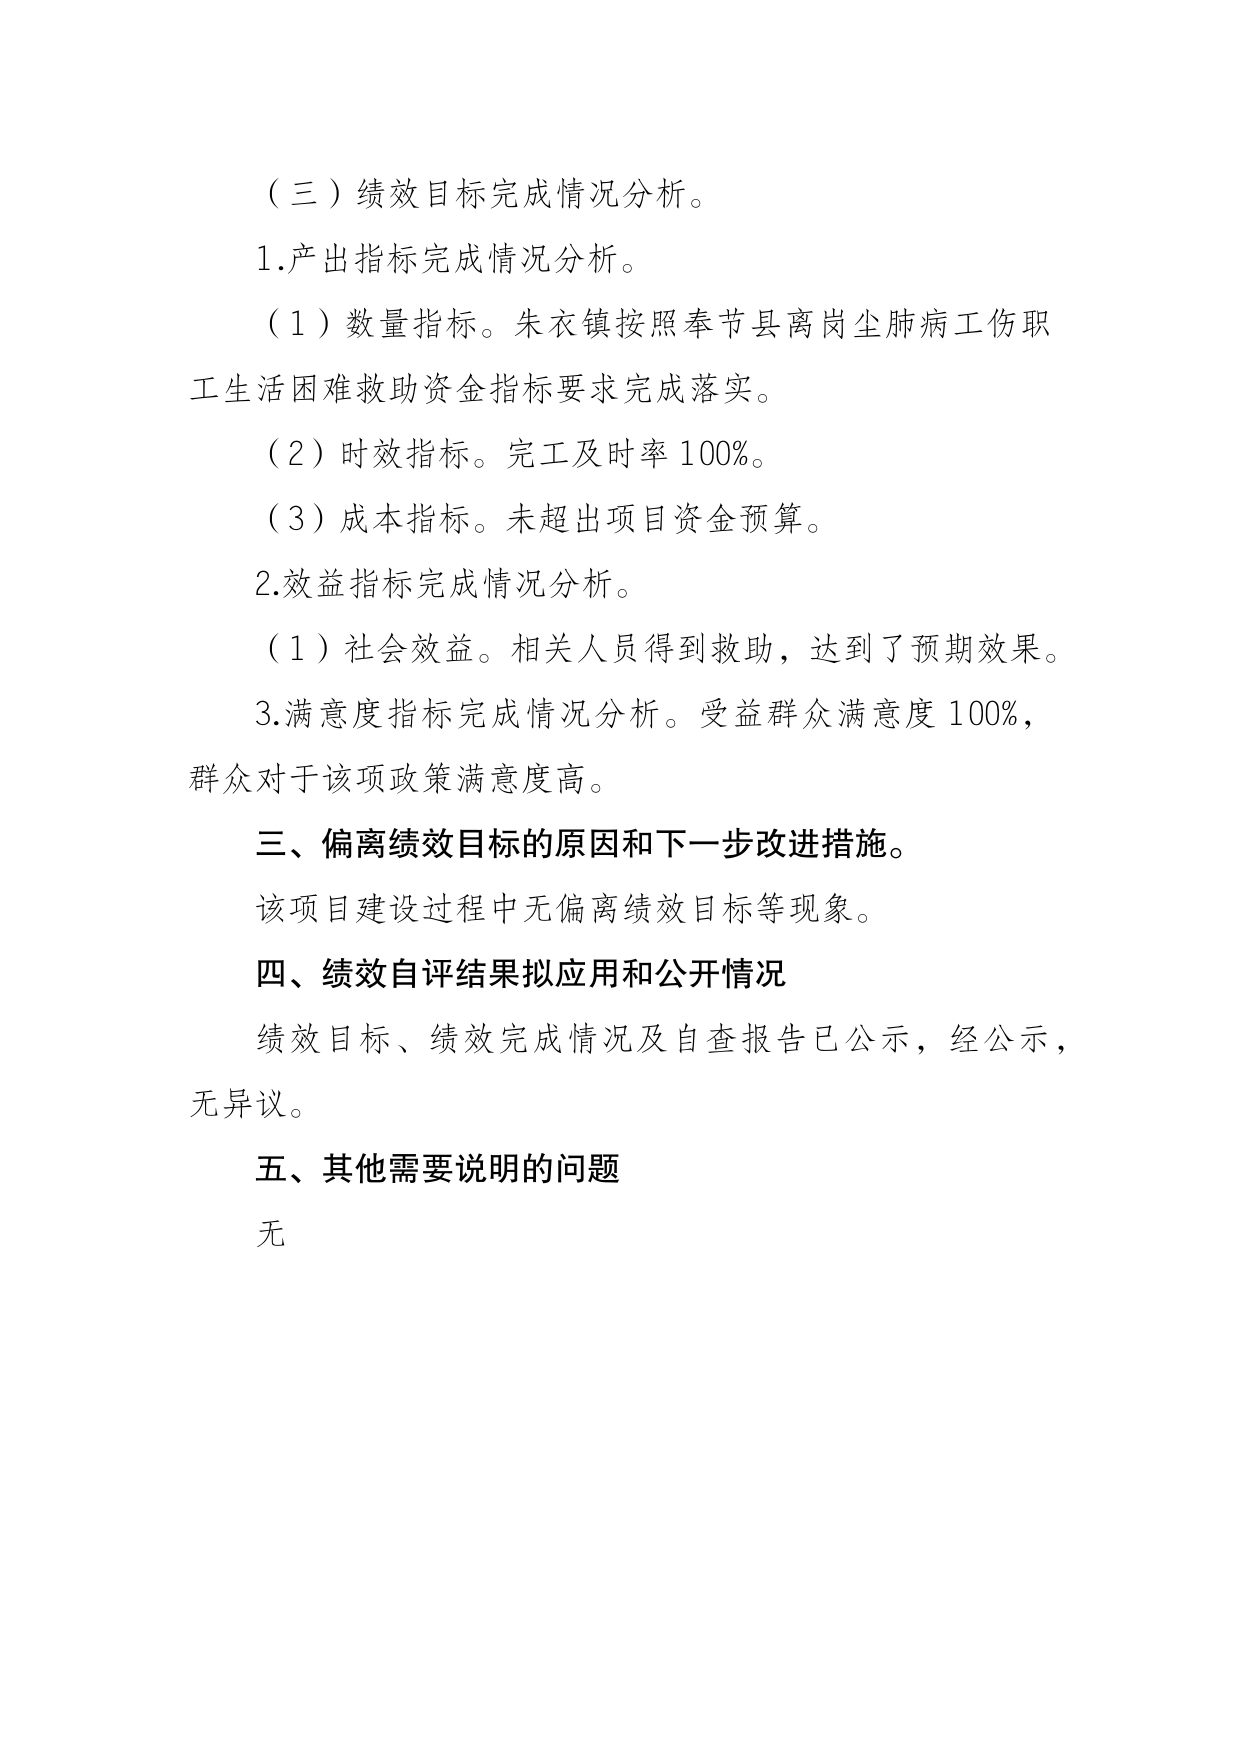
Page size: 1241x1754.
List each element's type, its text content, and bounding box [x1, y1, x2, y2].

text 四、绩效自评结果拟应用和公开情况 [254, 942, 1053, 1007]
text （三）绩效目标完成情况分析。 [187, 162, 1053, 227]
text 1.产出指标完成情况分析。 [187, 227, 1053, 292]
text 绩效目标、绩效完成情况及自查报告已公示，经公示，无异议。 [187, 1007, 1053, 1137]
text （2）时效指标。完工及时率100%。 [187, 422, 1053, 487]
text 2.效益指标完成情况分析。 [187, 552, 1053, 617]
text 五、其他需要说明的问题 [254, 1137, 1053, 1202]
text 该项目建设过程中无偏离绩效目标等现象。 [254, 877, 1053, 942]
text （1）数量指标。朱衣镇按照奉节县离岗尘肺病工伤职工生活困难救助资金指标要求完成落实。 [187, 292, 1053, 422]
text （1）社会效益。相关人员得到救助，达到了预期效果。 [187, 617, 1053, 682]
text 三、偏离绩效目标的原因和下一步改进措施。 [254, 812, 1053, 877]
text （3）成本指标。未超出项目资金预算。 [187, 487, 1053, 552]
text 3.满意度指标完成情况分析。受益群众满意度100%，群众对于该项政策满意度高。 [187, 682, 1053, 812]
text 无 [187, 1202, 1053, 1267]
